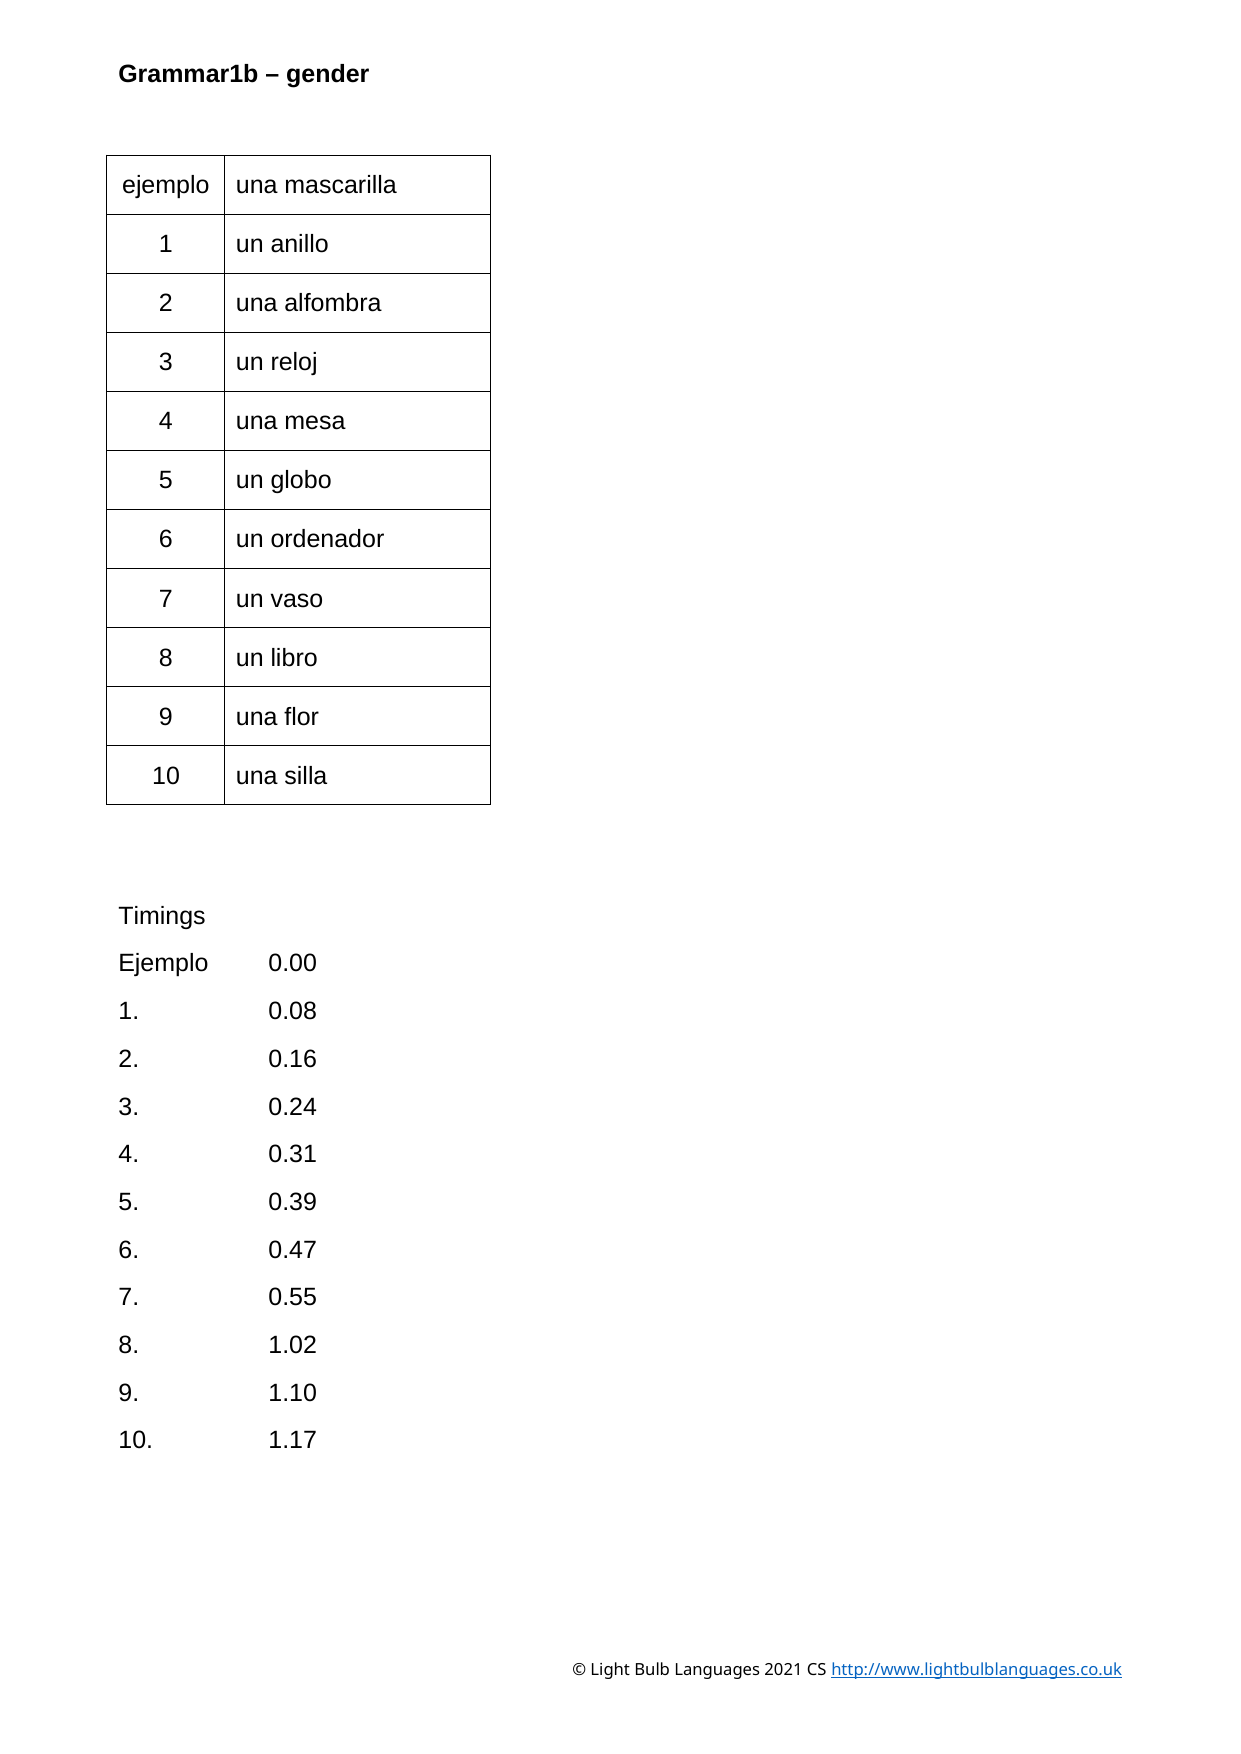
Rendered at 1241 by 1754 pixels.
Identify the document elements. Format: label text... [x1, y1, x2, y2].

text Grammar1b – gender [118, 59, 1122, 88]
table_cell 6 [107, 510, 224, 568]
text 3. 0.24 [118, 1091, 1122, 1120]
text Ejemplo 0.00 [118, 948, 1122, 977]
table_cell un reloj [225, 333, 490, 391]
text 10. 1.17 [118, 1425, 1122, 1454]
table_cell 10 [107, 746, 224, 804]
table_cell 5 [107, 451, 224, 509]
table_cell 4 [107, 392, 224, 450]
text 1. 0.08 [118, 996, 1122, 1025]
text 5. 0.39 [118, 1187, 1122, 1216]
table_cell un libro [225, 628, 490, 686]
table_cell un ordenador [225, 510, 490, 568]
table_cell una alfombra [225, 274, 490, 332]
table_cell una silla [225, 746, 490, 804]
text 7. 0.55 [118, 1282, 1122, 1311]
table_cell 3 [107, 333, 224, 391]
table_header ejemplo [107, 156, 224, 213]
table_cell 7 [107, 569, 224, 627]
table_cell un globo [225, 451, 490, 509]
text 4. 0.31 [118, 1139, 1122, 1168]
table_cell 2 [107, 274, 224, 332]
text 9. 1.10 [118, 1378, 1122, 1406]
text 2. 0.16 [118, 1044, 1122, 1072]
table_cell un anillo [225, 215, 490, 273]
text 6. 0.47 [118, 1234, 1122, 1263]
table_cell una flor [225, 687, 490, 745]
table_cell 8 [107, 628, 224, 686]
text Timings [118, 901, 1122, 929]
table_cell una mesa [225, 392, 490, 450]
table_cell 1 [107, 215, 224, 273]
text 8. 1.02 [118, 1330, 1122, 1359]
table_cell 9 [107, 687, 224, 745]
table_cell un vaso [225, 569, 490, 627]
table_header una mascarilla [225, 156, 490, 213]
